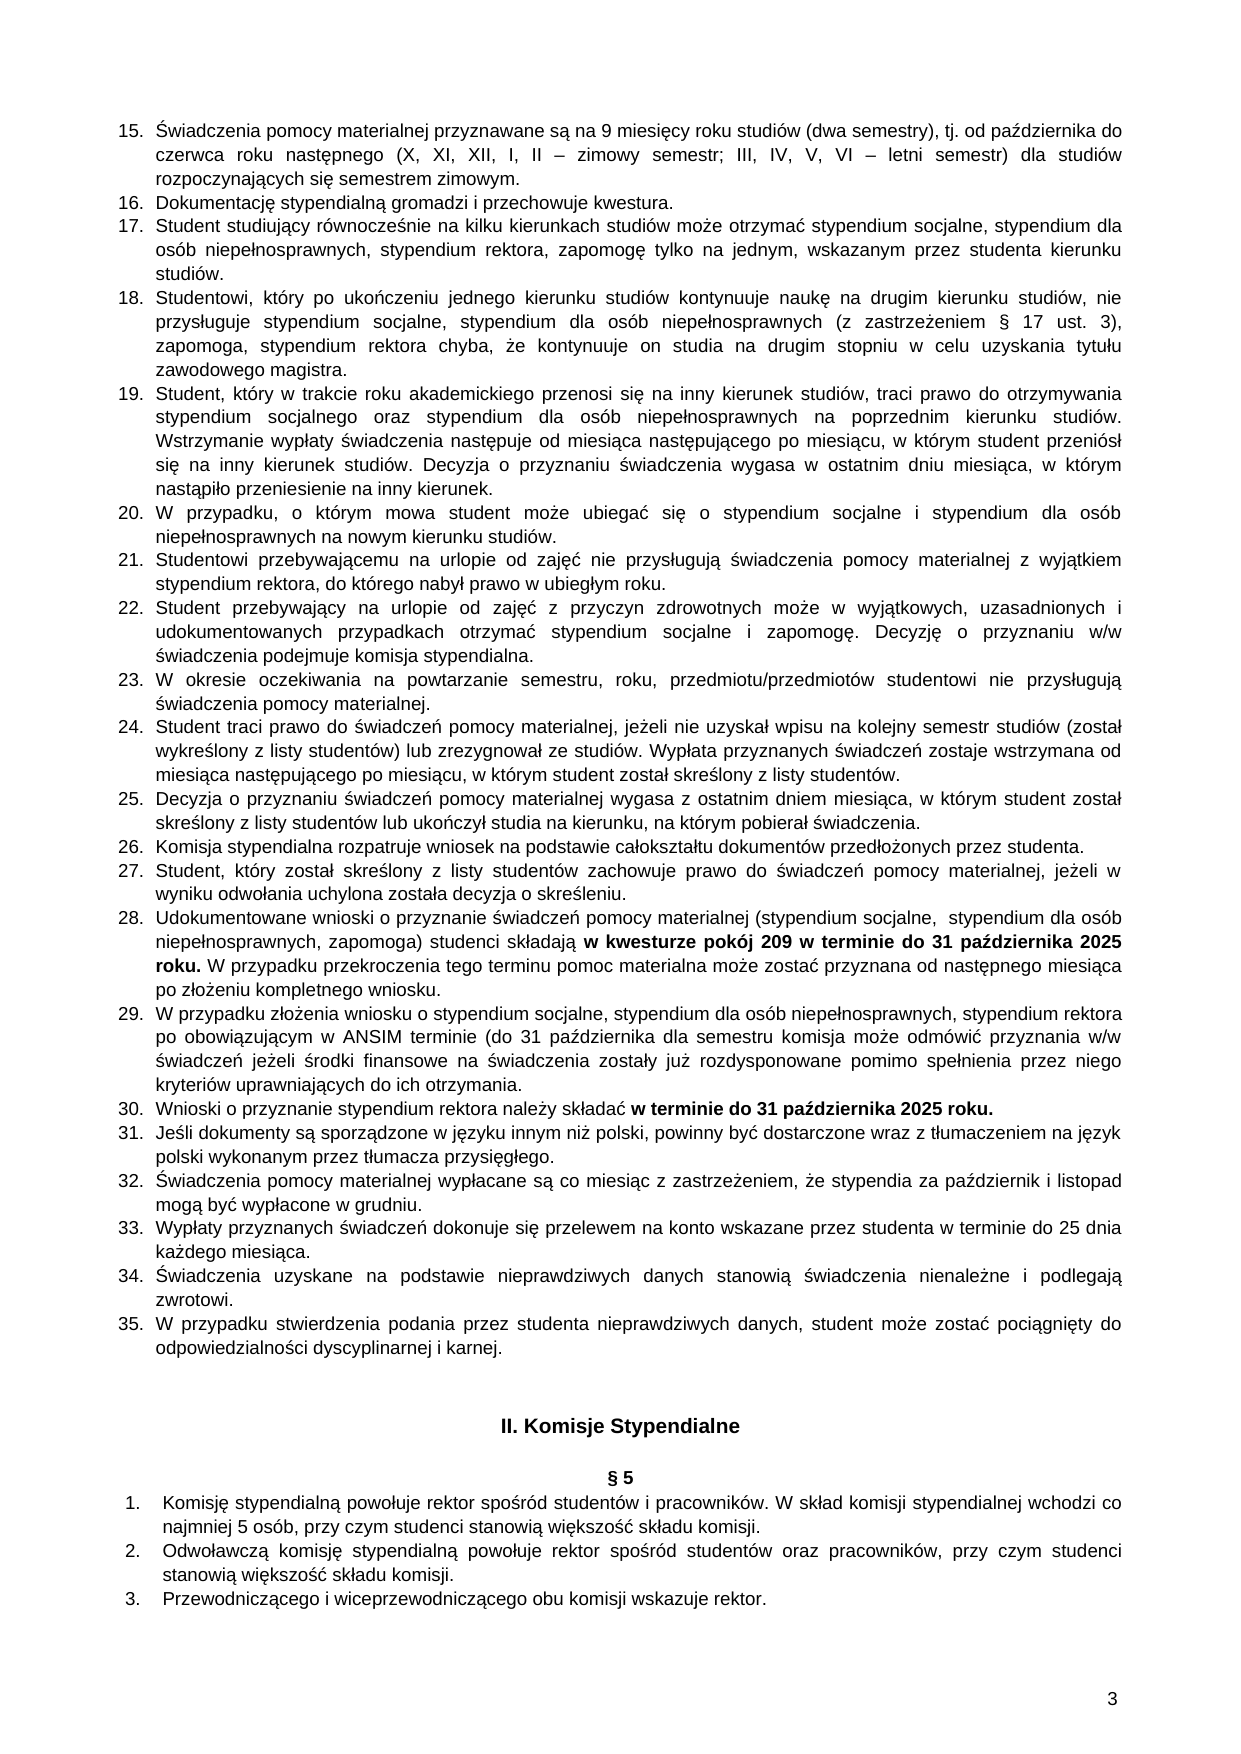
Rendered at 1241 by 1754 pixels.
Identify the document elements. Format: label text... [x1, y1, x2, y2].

list Jeśli dokumenty są sporządzone w języku innym niż polski, powinny być dostarczone wraz z tłumaczeniem na język polski wykonanym przez tłumacza przysięgłego. [118, 1122, 1122, 1167]
list Świadczenia pomocy materialnej wypłacane są co miesiąc z zastrzeżeniem, że stypendia za październik i listopad mogą być wypłacone w grudniu. [118, 1169, 1122, 1215]
list Przewodniczącego i wiceprzewodniczącego obu komisji wskazuje rektor. [125, 1587, 1123, 1609]
list Świadczenia pomocy materialnej przyznawane są na 9 miesięcy roku studiów (dwa semestry), tj. od października do czerwca roku następnego (X, XI, XII, I, II – zimowy semestr; III, IV, V, VI – letni semestr) dla studiów rozpoczynających się semestrem zimowym. [118, 120, 1122, 189]
list W okresie oczekiwania na powtarzanie semestru, roku, przedmiotu/przedmiotów studentowi nie przysługują świadczenia pomocy materialnej. [118, 668, 1122, 714]
list Studentowi przebywającemu na urlopie od zajęć nie przysługują świadczenia pomocy materialnej z wyjątkiem stypendium rektora, do którego nabył prawo w ubiegłym roku. [118, 549, 1122, 595]
list Decyzja o przyznaniu świadczeń pomocy materialnej wygasa z ostatnim dniem miesiąca, w którym student został skreślony z listy studentów lub ukończył studia na kierunku, na którym pobierał świadczenia. [118, 788, 1122, 833]
list Student traci prawo do świadczeń pomocy materialnej, jeżeli nie uzyskał wpisu na kolejny semestr studiów (został wykreślony z listy studentów) lub zrezygnował ze studiów. Wypłata przyznanych świadczeń zostaje wstrzymana od miesiąca następującego po miesiącu, w którym student został skreślony z listy studentów. [118, 716, 1122, 786]
text § 5 [118, 1467, 1123, 1488]
list Student, który został skreślony z listy studentów zachowuje prawo do świadczeń pomocy materialnej, jeżeli w wyniku odwołania uchylona została decyzja o skreśleniu. [118, 859, 1122, 905]
list Udokumentowane wnioski o przyznanie świadczeń pomocy materialnej (stypendium socjalne, stypendium dla osób niepełnosprawnych, zapomoga) studenci składają w kwesturze pokój 209 w terminie do 31 października 2025 roku. W przypadku przekroczenia tego terminu pomoc materialna może zostać przyznana od następnego miesiąca po złożeniu kompletnego wniosku. [118, 907, 1122, 1000]
list Student przebywający na urlopie od zajęć z przyczyn zdrowotnych może w wyjątkowych, uzasadnionych i udokumentowanych przypadkach otrzymać stypendium socjalne i zapomogę. Decyzję o przyznaniu w/w świadczenia podejmuje komisja stypendialna. [118, 597, 1122, 666]
list Komisję stypendialną powołuje rektor spośród studentów i pracowników. W skład komisji stypendialnej wchodzi co najmniej 5 osób, przy czym studenci stanowią większość składu komisji. [125, 1492, 1123, 1537]
text II. Komisje Stypendialne [118, 1414, 1123, 1438]
list Student studiujący równocześnie na kilku kierunkach studiów może otrzymać stypendium socjalne, stypendium dla osób niepełnosprawnych, stypendium rektora, zapomogę tylko na jednym, wskazanym przez studenta kierunku studiów. [118, 215, 1122, 284]
list Student, który w trakcie roku akademickiego przenosi się na inny kierunek studiów, traci prawo do otrzymywania stypendium socjalnego oraz stypendium dla osób niepełnosprawnych na poprzednim kierunku studiów. Wstrzymanie wypłaty świadczenia następuje od miesiąca następującego po miesiącu, w którym student przeniósł się na inny kierunek studiów. Decyzja o przyznaniu świadczenia wygasa w ostatnim dniu miesiąca, w którym nastąpiło przeniesienie na inny kierunek. [118, 382, 1122, 499]
list Wypłaty przyznanych świadczeń dokonuje się przelewem na konto wskazane przez studenta w terminie do 25 dnia każdego miesiąca. [118, 1217, 1122, 1263]
list Odwoławczą komisję stypendialną powołuje rektor spośród studentów oraz pracowników, przy czym studenci stanowią większość składu komisji. [125, 1539, 1123, 1585]
list W przypadku stwierdzenia podania przez studenta nieprawdziwych danych, student może zostać pociągnięty do odpowiedzialności dyscyplinarnej i karnej. [118, 1313, 1122, 1358]
list W przypadku złożenia wniosku o stypendium socjalne, stypendium dla osób niepełnosprawnych, stypendium rektora po obowiązującym w ANSIM terminie (do 31 października dla semestru komisja może odmówić przyznania w/w świadczeń jeżeli środki finansowe na świadczenia zostały już rozdysponowane pomimo spełnienia przez niego kryteriów uprawniających do ich otrzymania. [118, 1002, 1122, 1096]
list Dokumentację stypendialną gromadzi i przechowuje kwestura. [118, 191, 1122, 213]
list Studentowi, który po ukończeniu jednego kierunku studiów kontynuuje naukę na drugim kierunku studiów, nie przysługuje stypendium socjalne, stypendium dla osób niepełnosprawnych (z zastrzeżeniem § 17 ust. 3), zapomoga, stypendium rektora chyba, że kontynuuje on studia na drugim stopniu w celu uzyskania tytułu zawodowego magistra. [118, 287, 1122, 380]
list Świadczenia uzyskane na podstawie nieprawdziwych danych stanowią świadczenia nienależne i podlegają zwrotowi. [118, 1265, 1122, 1310]
list W przypadku, o którym mowa student może ubiegać się o stypendium socjalne i stypendium dla osób niepełnosprawnych na nowym kierunku studiów. [118, 502, 1122, 547]
list Komisja stypendialna rozpatruje wniosek na podstawie całokształtu dokumentów przedłożonych przez studenta. [118, 836, 1122, 857]
list Wnioski o przyznanie stypendium rektora należy składać w terminie do 31 października 2025 roku. [118, 1098, 1122, 1119]
